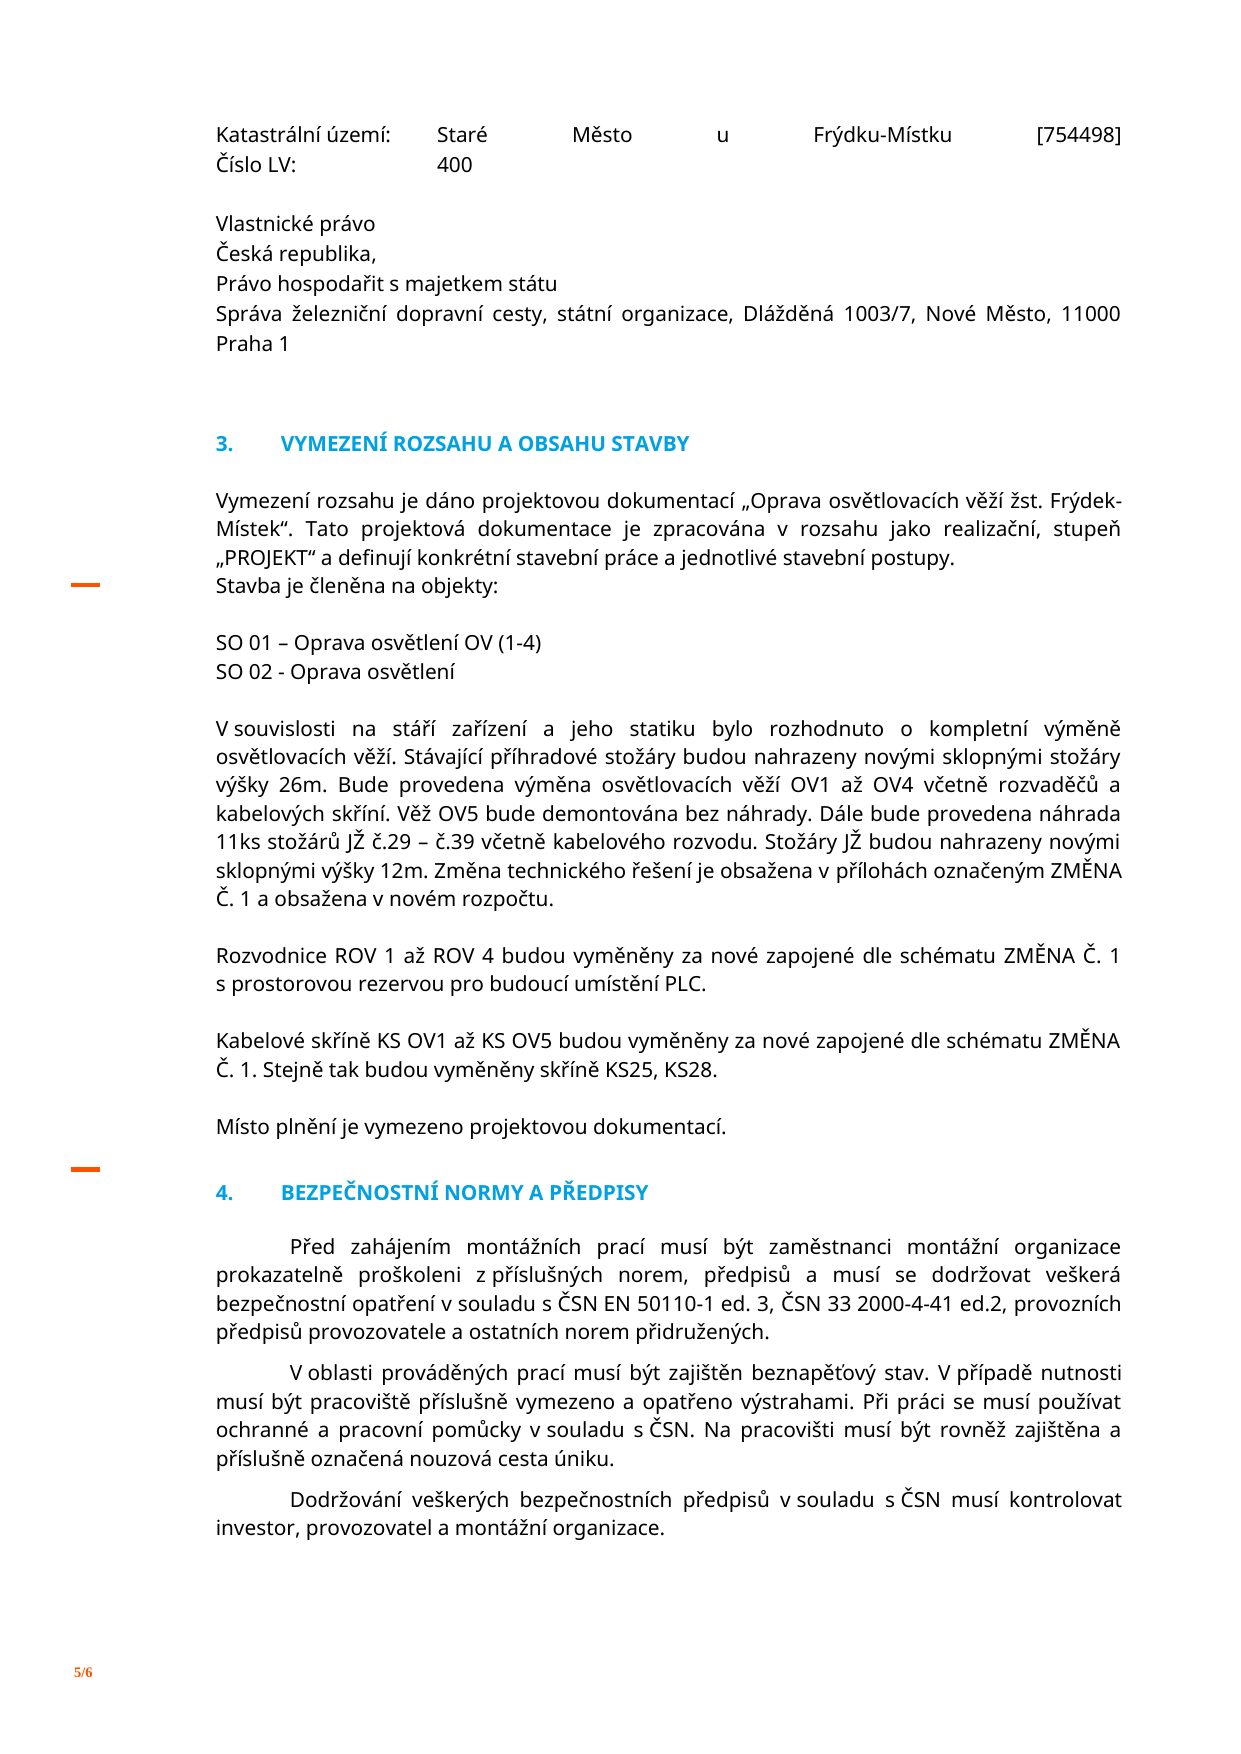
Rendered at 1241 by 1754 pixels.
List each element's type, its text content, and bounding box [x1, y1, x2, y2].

text Právo hospodařit s majetkem státu [216, 268, 1122, 298]
text V oblasti prováděných prací musí být zajištěn beznapěťový stav. V případě nutnosti musí být pracoviště příslušně vymezeno a opatřeno výstrahami. Při práci se musí používat ochranné a pracovní pomůcky v souladu s ČSN. Na pracovišti musí být rovněž zajištěna a příslušně označená nouzová cesta úniku. [216, 1358, 1122, 1472]
text Rozvodnice ROV 1 až ROV 4 budou vyměněny za nové zapojené dle schématu ZMĚNA Č. 1 s prostorovou rezervou pro budoucí umístění PLC. [216, 941, 1122, 998]
subtitle Bezpečnostní normy a předpisy [216, 1178, 1122, 1207]
text Místo plnění je vymezeno projektovou dokumentací. [216, 1112, 1122, 1140]
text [216, 119, 1122, 208]
subtitle Vymezení rozsahu a obsahu stavby [216, 429, 1122, 458]
text Správa železniční dopravní cesty, státní organizace, Dlážděná 1003/7, Nové Město, 11000 Praha 1 [216, 298, 1122, 357]
text Vlastnické právo [216, 208, 1122, 238]
text SO 01 – Oprava osvětlení OV (1-4) [216, 628, 1122, 657]
text SO 02 - Oprava osvětlení [216, 657, 1122, 685]
text Vymezení rozsahu je dáno projektovou dokumentací „Oprava osvětlovacích věží žst. Frýdek-Místek“. Tato projektová dokumentace je zpracována v rozsahu jako realizační, stupeň „PROJEKT“ a definují konkrétní stavební práce a jednotlivé stavební postupy. [216, 486, 1122, 571]
text Česká republika, [216, 238, 1122, 268]
text Dodržování veškerých bezpečnostních předpisů v souladu s ČSN musí kontrolovat investor, provozovatel a montážní organizace. [216, 1485, 1122, 1542]
text Před zahájením montážních prací musí být zaměstnanci montážní organizace prokazatelně proškoleni z příslušných norem, předpisů a musí se dodržovat veškerá bezpečnostní opatření v souladu s ČSN EN 50110-1 ed. 3, ČSN 33 2000-4-41 ed.2, provozních předpisů provozovatele a ostatních norem přidružených. [216, 1232, 1122, 1346]
text Kabelové skříně KS OV1 až KS OV5 budou vyměněny za nové zapojené dle schématu ZMĚNA Č. 1. Stejně tak budou vyměněny skříně KS25, KS28. [216, 1026, 1122, 1083]
text V souvislosti na stáří zařízení a jeho statiku bylo rozhodnuto o kompletní výměně osvětlovacích věží. Stávající příhradové stožáry budou nahrazeny novými sklopnými stožáry výšky 26m. Bude provedena výměna osvětlovacích věží OV1 až OV4 včetně rozvaděčů a kabelových skříní. Věž OV5 bude demontována bez náhrady. Dále bude provedena náhrada 11ks stožárů JŽ č.29 – č.39 včetně kabelového rozvodu. Stožáry JŽ budou nahrazeny novými sklopnými výšky 12m. Změna technického řešení je obsažena v přílohách označeným ZMĚNA Č. 1 a obsažena v novém rozpočtu. [216, 714, 1122, 913]
text Stavba je členěna na objekty: [216, 571, 1122, 600]
